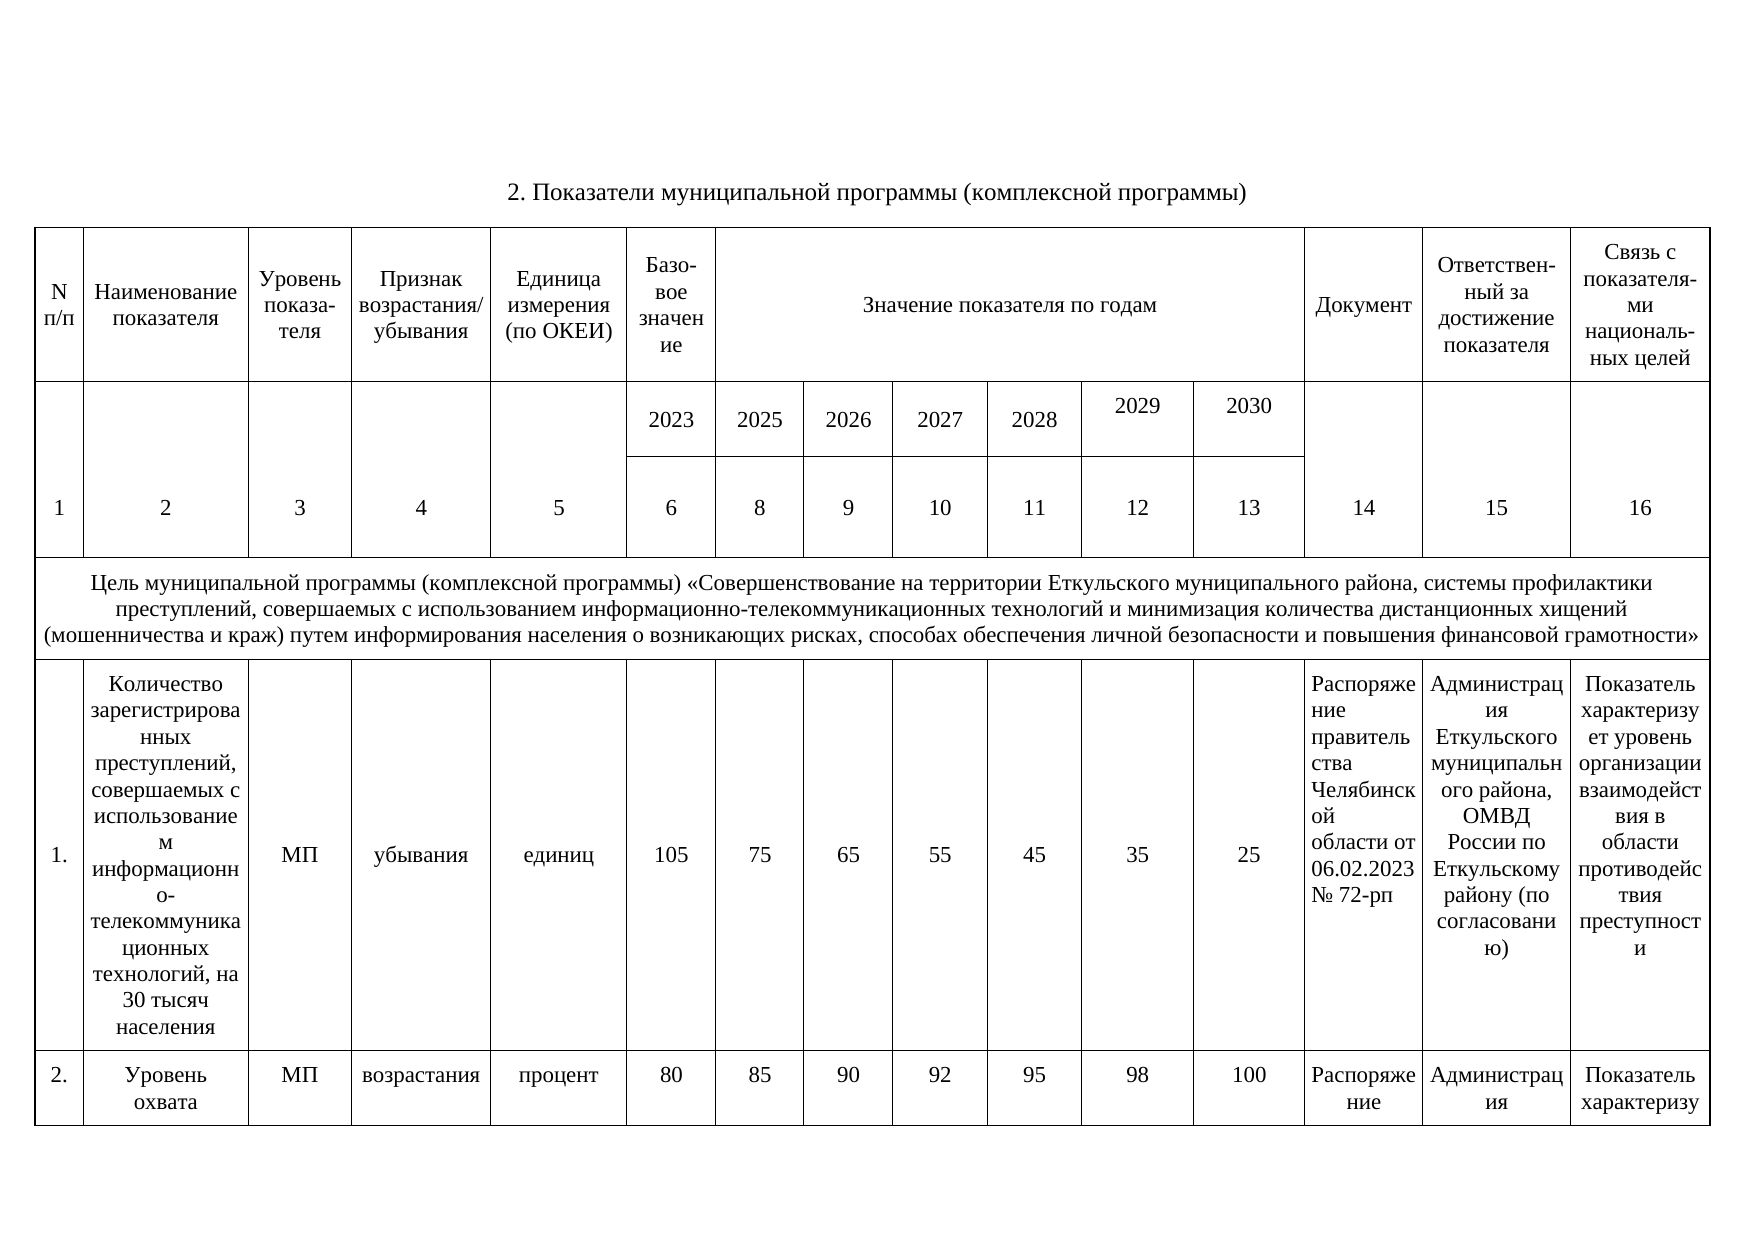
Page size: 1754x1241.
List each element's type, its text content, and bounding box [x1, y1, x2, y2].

table_cell Администрация Еткульского муниципального района, ОМВД России по Еткульскому району (по согласованию) [1423, 660, 1570, 1050]
table_cell 85 [716, 1051, 803, 1125]
table_cell 8 [716, 457, 803, 557]
table_cell 35 [1082, 660, 1193, 1050]
table_cell 15 [1423, 456, 1570, 557]
table_cell 65 [804, 660, 892, 1050]
table_cell [249, 382, 351, 456]
table_cell 80 [627, 1051, 715, 1125]
table_cell МП [249, 1051, 351, 1125]
table_cell 45 [988, 660, 1081, 1050]
table_cell 92 [893, 1051, 987, 1125]
table_header Документ [1305, 228, 1422, 381]
text 2. Показатели муниципальной программы (комплексной программы) [41, 177, 1713, 206]
table_cell процент [491, 1051, 626, 1125]
table_cell 2023 [627, 382, 715, 456]
table_cell 75 [716, 660, 803, 1050]
table_header Наименование показателя [84, 228, 248, 381]
table_header Признак возрастания/убывания [352, 228, 490, 381]
table_cell 95 [988, 1051, 1081, 1125]
table_cell 2029 [1082, 382, 1193, 456]
table_cell 55 [893, 660, 987, 1050]
table_cell 2 [84, 456, 248, 557]
table_cell 2030 [1194, 382, 1304, 456]
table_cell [1423, 1051, 1570, 1125]
table_cell 2026 [804, 382, 892, 456]
table_cell возрастания [352, 1051, 490, 1125]
table_cell Количество зарегистрированных преступлений, совершаемых с использованием информационно-телекоммуникационных технологий, на 30 тысяч населения [84, 660, 248, 1050]
table_cell 10 [893, 457, 987, 557]
table_cell [491, 382, 626, 456]
table_cell единиц [491, 660, 626, 1050]
table_cell Показатель характеризует уровень организации взаимодействия в области противодействия преступности [1571, 660, 1709, 1050]
table_header Уровень показа-теля [249, 228, 351, 381]
table_cell 16 [1571, 456, 1709, 557]
table_cell [1571, 382, 1709, 456]
table_cell 105 [627, 660, 715, 1050]
table_cell 1 [36, 456, 83, 557]
table_cell Распоряжение правительства Челябинской области от 06.02.2023 № 72-рп [1305, 660, 1422, 1050]
table_cell [1305, 382, 1422, 456]
table_header N п/п [36, 228, 83, 381]
table_cell 2025 [716, 382, 803, 456]
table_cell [1305, 1051, 1422, 1125]
table_cell 100 [1194, 1051, 1304, 1125]
table_cell 3 [249, 456, 351, 557]
table_cell 6 [627, 457, 715, 557]
table_cell 11 [988, 457, 1081, 557]
table_cell МП [249, 660, 351, 1050]
table_cell 90 [804, 1051, 892, 1125]
table_cell 25 [1194, 660, 1304, 1050]
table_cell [84, 1051, 248, 1125]
table_cell [84, 382, 248, 456]
table_cell 5 [491, 456, 626, 557]
table_header Связь с показателя-ми националь-ных целей [1571, 228, 1709, 381]
table_header Значение показателя по годам [716, 228, 1304, 381]
table_cell [36, 382, 83, 456]
table_cell 13 [1194, 457, 1304, 557]
table_cell [1423, 382, 1570, 456]
table_cell Цель муниципальной программы (комплексной программы) «Совершенствование на территории Еткульского муниципального района, системы профилактики преступлений, совершаемых с использованием информационно-телекоммуникационных технологий и минимизация количества дистанционных хищений (мошенничества и краж) путем информирования населения о возникающих рисках, способах обеспечения личной безопасности и повышения финансовой грамотности» [36, 558, 1709, 658]
table_header Единица измерения (по ОКЕИ) [491, 228, 626, 381]
table_cell 9 [804, 457, 892, 557]
table_cell 2028 [988, 382, 1081, 456]
table_cell 12 [1082, 457, 1193, 557]
table_cell 2. [36, 1051, 83, 1125]
table_cell 14 [1305, 456, 1422, 557]
table_cell 98 [1082, 1051, 1193, 1125]
table_cell 2027 [893, 382, 987, 456]
table_header Базо-вое значение [627, 228, 715, 381]
table_cell убывания [352, 660, 490, 1050]
table_cell [352, 382, 490, 456]
table_cell 1. [36, 660, 83, 1050]
table_cell 4 [352, 456, 490, 557]
table_header Ответствен-ный за достижение показателя [1423, 228, 1570, 381]
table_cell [1571, 1051, 1709, 1125]
